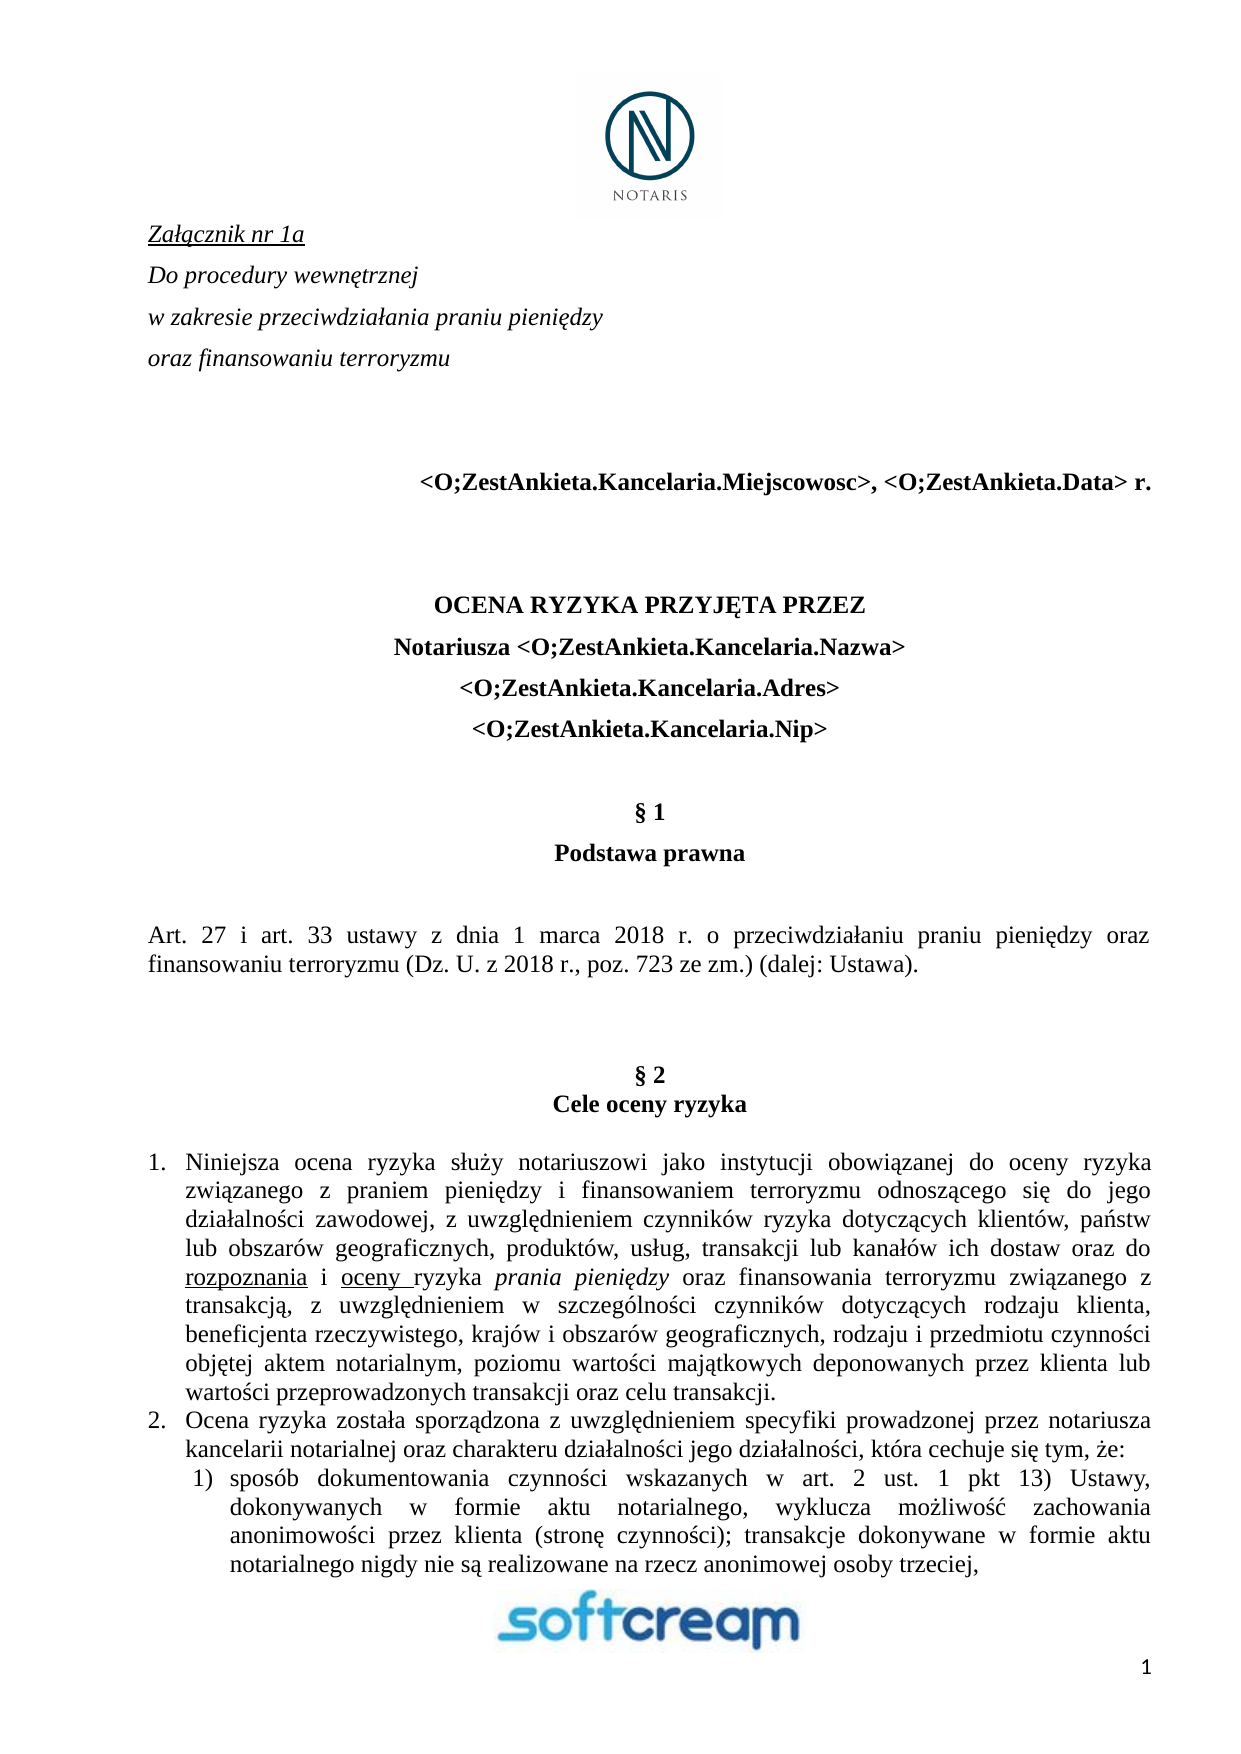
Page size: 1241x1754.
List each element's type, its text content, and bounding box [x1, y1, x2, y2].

text Do procedury wewnętrznej [148, 260, 1152, 289]
text Załącznik nr 1a [148, 219, 1152, 248]
picture [577, 73, 723, 219]
list Niniejsza ocena ryzyka służy notariuszowi jako instytucji obowiązanej do oceny ryzyka związanego z praniem pieniędzy i finansowaniem terroryzmu odnoszącego się do jego działalności zawodowej, z uwzględnieniem czynników ryzyka dotyczących klientów, państw lub obszarów geograficznych, produktów, usług, transakcji lub kanałów ich dostaw oraz do rozpoznania i oceny ryzyka prania pieniędzy oraz finansowania terroryzmu związanego z transakcją, z uwzględnieniem w szczególności czynników dotyczących rodzaju klienta, beneficjenta rzeczywistego, krajów i obszarów geograficznych, rodzaju i przedmiotu czynności objętej aktem notarialnym, poziomu wartości majątkowych deponowanych przez klienta lub wartości przeprowadzonych transakcji oraz celu transakcji. [148, 1147, 1152, 1405]
text Cele oceny ryzyka [148, 1089, 1152, 1118]
text Notariusza <O;ZestAnkieta.Kancelaria.Nazwa> [148, 632, 1152, 660]
text oraz finansowaniu terroryzmu [148, 343, 1152, 372]
picture [493, 1589, 806, 1653]
text Art. 27 i art. 33 ustawy z dnia 1 marca 2018 r. o przeciwdziałaniu praniu pieniędzy oraz finansowaniu terroryzmu (Dz. U. z 2018 r., poz. 723 ze zm.) (dalej: Ustawa). [148, 920, 1152, 978]
text w zakresie przeciwdziałania praniu pieniędzy [148, 302, 1152, 330]
text Podstawa prawna [148, 838, 1152, 867]
list sposób dokumentowania czynności wskazanych w art. 2 ust. 1 pkt 13) Ustawy, dokonywanych w formie aktu notarialnego, wyklucza możliwość zachowania anonimowości przez klienta (stronę czynności); transakcje dokonywane w formie aktu notarialnego nigdy nie są realizowane na rzecz anonimowej osoby trzeciej, [192, 1463, 1152, 1578]
text <O;ZestAnkieta.Kancelaria.Nip> [148, 714, 1152, 743]
text § 2 [148, 1060, 1152, 1089]
list Ocena ryzyka została sporządzona z uwzględnieniem specyfiki prowadzonej przez notariusza kancelarii notarialnej oraz charakteru działalności jego działalności, która cechuje się tym, że: [148, 1405, 1152, 1463]
text <O;ZestAnkieta.Kancelaria.Miejscowosc>, <O;ZestAnkieta.Data> r. [148, 467, 1152, 495]
text § 1 [148, 797, 1152, 825]
text <O;ZestAnkieta.Kancelaria.Adres> [148, 673, 1152, 702]
text OCENA RYZYKA PRZYJĘTA PRZEZ [148, 590, 1152, 619]
